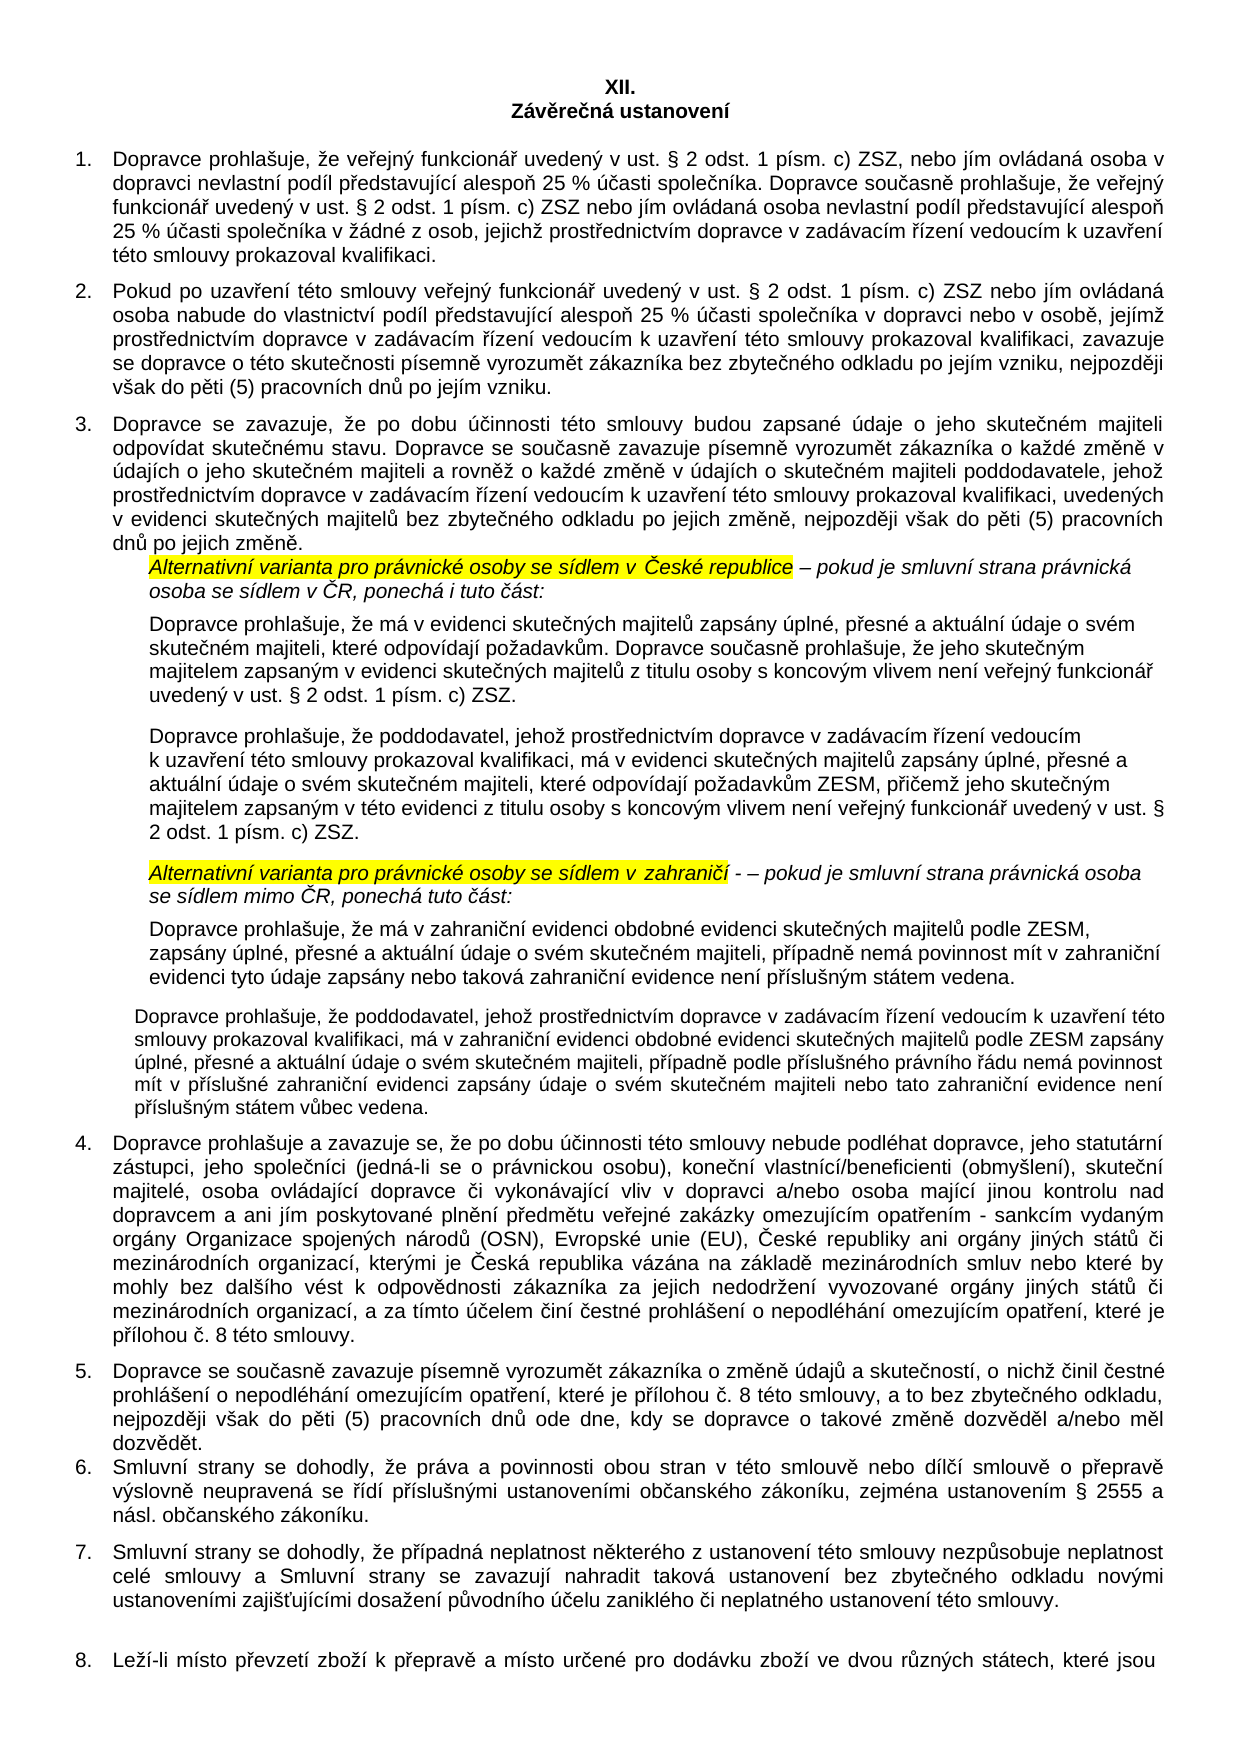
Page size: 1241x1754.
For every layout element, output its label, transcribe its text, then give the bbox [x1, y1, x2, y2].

text Alternativní varianta pro právnické osoby se sídlem v zahraničí - – pokud je smluvní strana právnická osoba se sídlem mimo ČR, ponechá tuto část: [149, 860, 1165, 908]
list Dopravce prohlašuje, že poddodavatel, jehož prostřednictvím dopravce v zadávacím řízení vedoucím k uzavření této smlouvy prokazoval kvalifikaci, má v zahraniční evidenci obdobné evidenci skutečných majitelů podle ZESM zapsány úplné, přesné a aktuální údaje o svém skutečném majiteli, případně podle příslušného právního řádu nemá povinnost mít v příslušné zahraniční evidenci zapsány údaje o svém skutečném majiteli nebo tato zahraniční evidence není příslušným státem vůbec vedena. [75, 1005, 1165, 1119]
text Dopravce prohlašuje, že má v zahraniční evidenci obdobné evidenci skutečných majitelů podle ZESM, zapsány úplné, přesné a aktuální údaje o svém skutečném majiteli, případně nemá povinnost mít v zahraniční evidenci tyto údaje zapsány nebo taková zahraniční evidence není příslušným státem vedena. [149, 917, 1165, 988]
list Smluvní strany se dohodly, že případná neplatnost některého z ustanovení této smlouvy nezpůsobuje neplatnost celé smlouvy a Smluvní strany se zavazují nahradit taková ustanovení bez zbytečného odkladu novými ustanoveními zajišťujícími dosažení původního účelu zaniklého či neplatného ustanovení této smlouvy. [75, 1539, 1165, 1611]
text Dopravce prohlašuje, že má v evidenci skutečných majitelů zapsány úplné, přesné a aktuální údaje o svém skutečném majiteli, které odpovídají požadavkům. Dopravce současně prohlašuje, že jeho skutečným majitelem zapsaným v evidenci skutečných majitelů z titulu osoby s koncovým vlivem není veřejný funkcionář uvedený v ust. § 2 odst. 1 písm. c) ZSZ. [149, 611, 1165, 707]
text XII. Závěrečná ustanovení [75, 75, 1165, 123]
list Pokud po uzavření této smlouvy veřejný funkcionář uvedený v ust. § 2 odst. 1 písm. c) ZSZ nebo jím ovládaná osoba nabude do vlastnictví podíl představující alespoň 25 % účasti společníka v dopravci nebo v osobě, jejímž prostřednictvím dopravce v zadávacím řízení vedoucím k uzavření této smlouvy prokazoval kvalifikaci, zavazuje se dopravce o této skutečnosti písemně vyrozumět zákazníka bez zbytečného odkladu po jejím vzniku, nejpozději však do pěti (5) pracovních dnů po jejím vzniku. [75, 279, 1165, 399]
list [75, 1648, 1158, 1672]
list Dopravce prohlašuje a zavazuje se, že po dobu účinnosti této smlouvy nebude podléhat dopravce, jeho statutární zástupci, jeho společníci (jedná-li se o právnickou osobu), koneční vlastnící/beneficienti (obmyšlení), skuteční majitelé, osoba ovládající dopravce či vykonávající vliv v dopravci a/nebo osoba mající jinou kontrolu nad dopravcem a ani jím poskytované plnění předmětu veřejné zakázky omezujícím opatřením - sankcím vydaným orgány Organizace spojených národů (OSN), Evropské unie (EU), České republiky ani orgány jiných států či mezinárodních organizací, kterými je Česká republika vázána na základě mezinárodních smluv nebo které by mohly bez dalšího vést k odpovědnosti zákazníka za jejich nedodržení vyvozované orgány jiných států či mezinárodních organizací, a za tímto účelem činí čestné prohlášení o nepodléhání omezujícím opatření, které je přílohou č. 8 této smlouvy. [75, 1131, 1165, 1347]
list Dopravce prohlašuje, že veřejný funkcionář uvedený v ust. § 2 odst. 1 písm. c) ZSZ, nebo jím ovládaná osoba v dopravci nevlastní podíl představující alespoň 25 % účasti společníka. Dopravce současně prohlašuje, že veřejný funkcionář uvedený v ust. § 2 odst. 1 písm. c) ZSZ nebo jím ovládaná osoba nevlastní podíl představující alespoň 25 % účasti společníka v žádné z osob, jejichž prostřednictvím dopravce v zadávacím řízení vedoucím k uzavření této smlouvy prokazoval kvalifikaci. [75, 147, 1165, 267]
list Dopravce se současně zavazuje písemně vyrozumět zákazníka o změně údajů a skutečností, o nichž činil čestné prohlášení o nepodléhání omezujícím opatření, které je přílohou č. 8 této smlouvy, a to bez zbytečného odkladu, nejpozději však do pěti (5) pracovních dnů ode dne, kdy se dopravce o takové změně dozvěděl a/nebo měl dozvědět. [75, 1359, 1165, 1455]
text Dopravce prohlašuje, že poddodavatel, jehož prostřednictvím dopravce v zadávacím řízení vedoucím k uzavření této smlouvy prokazoval kvalifikaci, má v evidenci skutečných majitelů zapsány úplné, přesné a aktuální údaje o svém skutečném majiteli, které odpovídají požadavkům ZESM, přičemž jeho skutečným majitelem zapsaným v této evidenci z titulu osoby s koncovým vlivem není veřejný funkcionář uvedený v ust. § 2 odst. 1 písm. c) ZSZ. [149, 724, 1165, 844]
list Smluvní strany se dohodly, že práva a povinnosti obou stran v této smlouvě nebo dílčí smlouvě o přepravě výslovně neupravená se řídí příslušnými ustanoveními občanského zákoníku, zejména ustanovením § 2555 a násl. občanského zákoníku. [75, 1455, 1165, 1527]
text Alternativní varianta pro právnické osoby se sídlem v České republice – pokud je smluvní strana právnická osoba se sídlem v ČR, ponechá i tuto část: [149, 555, 1165, 603]
list Dopravce se zavazuje, že po dobu účinnosti této smlouvy budou zapsané údaje o jeho skutečném majiteli odpovídat skutečnému stavu. Dopravce se současně zavazuje písemně vyrozumět zákazníka o každé změně v údajích o jeho skutečném majiteli a rovněž o každé změně v údajích o skutečném majiteli poddodavatele, jehož prostřednictvím dopravce v zadávacím řízení vedoucím k uzavření této smlouvy prokazoval kvalifikaci, uvedených v evidenci skutečných majitelů bez zbytečného odkladu po jejich změně, nejpozději však do pěti (5) pracovních dnů po jejich změně. [75, 411, 1165, 555]
